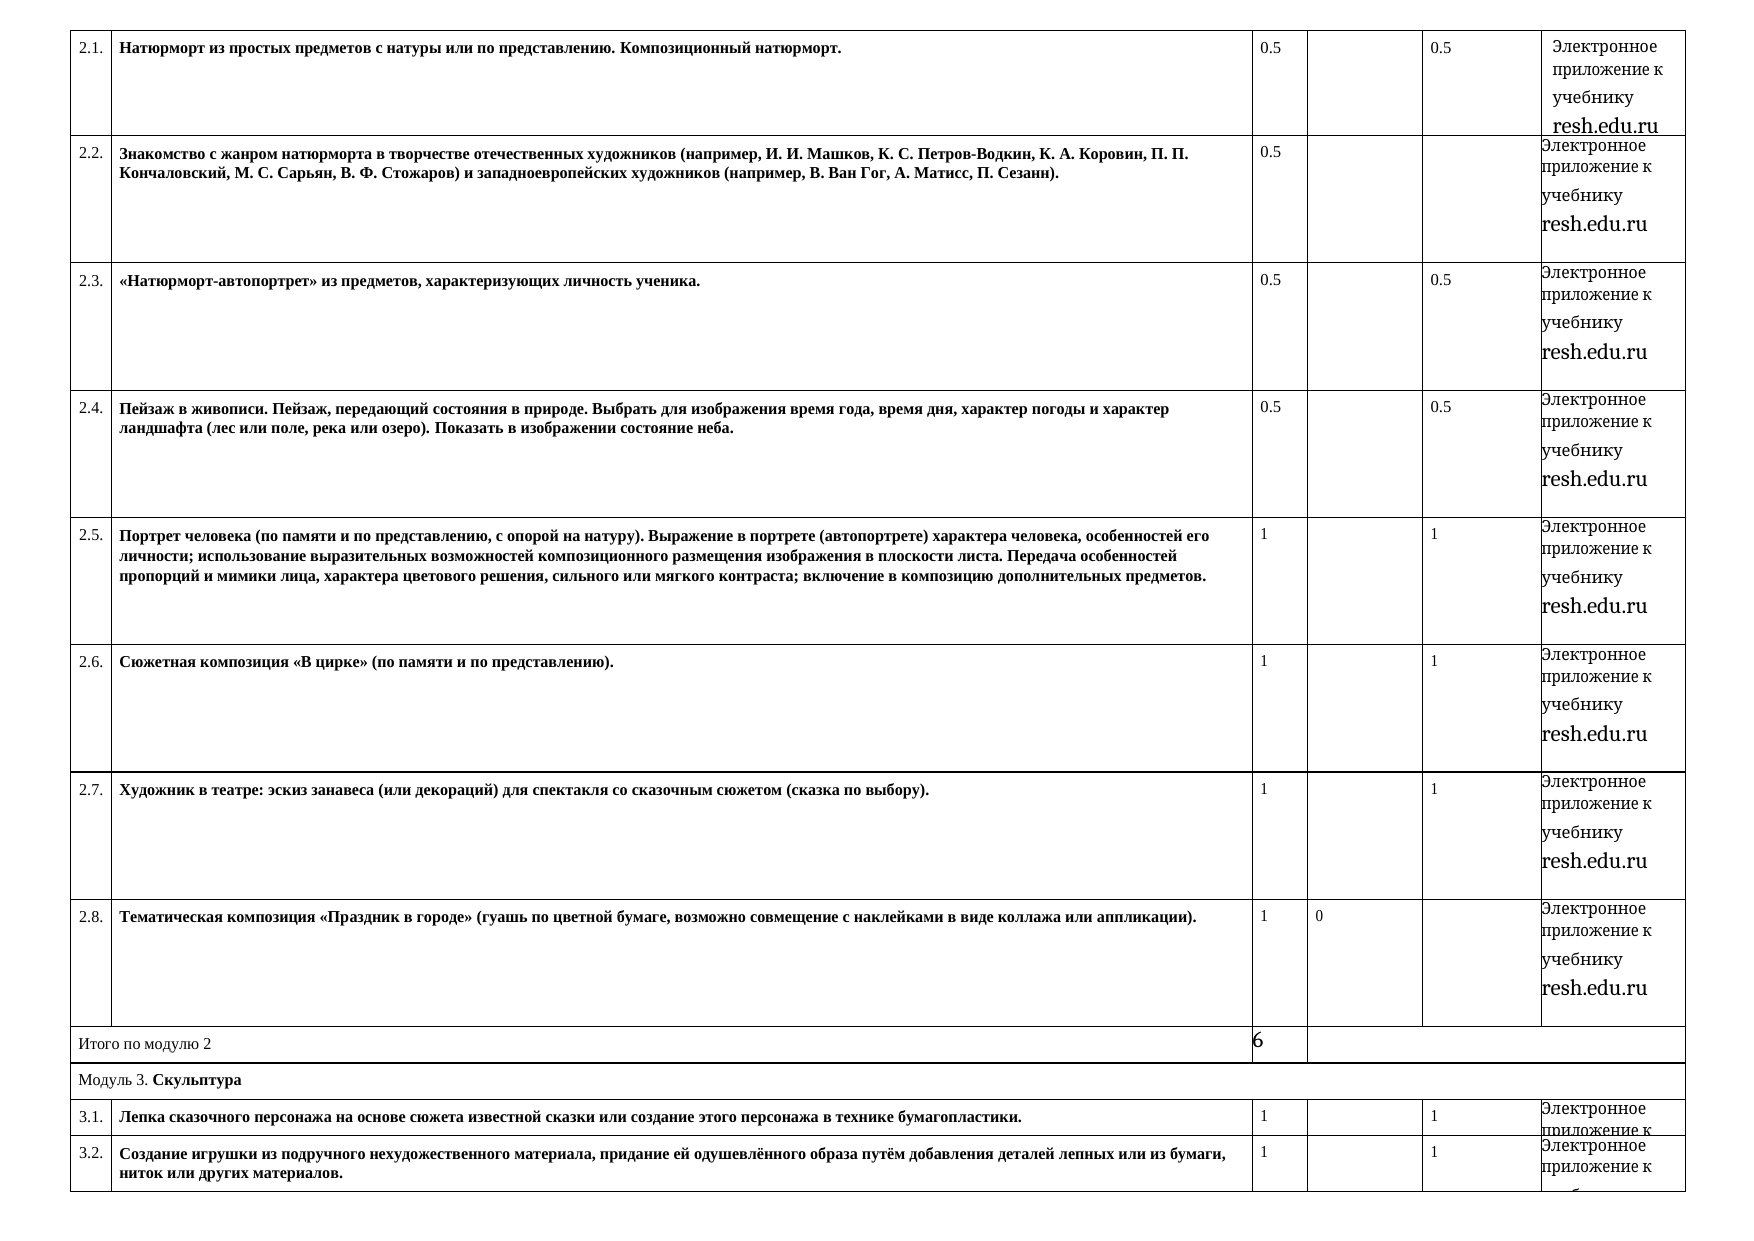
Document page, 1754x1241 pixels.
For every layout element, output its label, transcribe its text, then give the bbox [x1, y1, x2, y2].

table_cell [1308, 518, 1422, 644]
table_cell Электронное приложение к учебнику resh.edu.ru [1542, 391, 1685, 517]
table_cell 2.6. [71, 645, 111, 771]
table_cell 1 [1253, 645, 1307, 771]
table_cell 1 [1423, 645, 1541, 771]
table_cell 1 [1423, 1136, 1541, 1191]
table_cell 1 [1253, 1100, 1307, 1135]
table_cell [1308, 136, 1422, 262]
table_cell [1308, 391, 1422, 517]
table_cell Модуль 3. Скульптура [71, 1064, 1685, 1099]
table_cell 3.1. [71, 1100, 111, 1135]
table_cell [1308, 263, 1422, 389]
table_cell Знакомство с жанром натюрморта в творчестве отечественных художников (например, И. И. Машков, К. С. Петров-Водкин, К. А. Коровин, П. П. Кончаловский, М. С. Сарьян, В. Ф. Стожаров) и западноевропейских художников (например, В. Ван Гог, А. Матисс, П. Сезанн). [112, 136, 1252, 262]
table_cell 0.5 [1423, 31, 1541, 135]
table_cell 0.5 [1253, 391, 1307, 517]
table_cell 3.2. [71, 1136, 111, 1191]
table_cell Создание игрушки из подручного нехудожественного материала, придание ей одушевлённого образа путём добавления деталей лепных или из бумаги, ниток или других материалов. [112, 1136, 1252, 1191]
table_cell 2.5. [71, 518, 111, 644]
table_cell [1308, 1100, 1422, 1135]
table_cell Итого по модулю 2 [71, 1027, 1252, 1062]
table_cell Электронное приложение к учебнику resh.edu.ru [1542, 263, 1685, 389]
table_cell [1542, 136, 1685, 262]
table_cell [1308, 773, 1422, 899]
table_cell [1308, 1027, 1685, 1062]
table_cell 0.5 [1253, 136, 1307, 262]
table_cell 0 [1308, 900, 1422, 1026]
table_cell Электронное приложение к учебнику resh.edu.ru [1542, 645, 1685, 771]
table_cell «Натюрморт-автопортрет» из предметов, характеризующих личность ученика. [112, 263, 1252, 389]
table_cell 0.5 [1423, 263, 1541, 389]
table_cell 2.7. [71, 773, 111, 899]
table_cell 1 [1253, 518, 1307, 644]
table_cell 2.1. [71, 31, 111, 135]
table_cell [1423, 900, 1541, 1026]
table_cell 2.2. [71, 136, 111, 262]
table_cell [1308, 1136, 1422, 1191]
table_cell Лепка сказочного персонажа на основе сюжета известной сказки или создание этого персонажа в технике бумагопластики. [112, 1100, 1252, 1135]
table_cell 0.5 [1423, 391, 1541, 517]
table_cell 0.5 [1253, 263, 1307, 389]
table_cell 2.3. [71, 263, 111, 389]
table_cell [1308, 645, 1422, 771]
table_cell [1423, 136, 1541, 262]
table_cell 1 [1253, 1136, 1307, 1191]
table_cell Сюжетная композиция «В цирке» (по памяти и по представлению). [112, 645, 1252, 771]
table_cell Электронное приложение к учебнику resh.edu.ru [1542, 900, 1685, 1026]
table_cell 1 [1423, 518, 1541, 644]
table_cell Тематическая композиция «Праздник в городе» (гуашь по цветной бумаге, возможно совмещение с наклейками в виде коллажа или аппликации). [112, 900, 1252, 1026]
table_cell Электронное приложение к учебнику resh.edu.ru [1542, 773, 1685, 899]
table_cell Электронное приложение к учебнику resh.edu.ru [1542, 1100, 1685, 1135]
table_cell Натюрморт из простых предметов с натуры или по представлению. Композиционный натюрморт. [112, 31, 1252, 135]
table_cell Электронное приложение к учебнику resh.edu.ru [1542, 518, 1685, 644]
table_cell 2.4. [71, 391, 111, 517]
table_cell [1542, 1136, 1685, 1191]
table_cell 1 [1253, 773, 1307, 899]
table_cell 1 [1423, 1100, 1541, 1135]
table_cell 1 [1423, 773, 1541, 899]
table_cell 6 [1253, 1027, 1307, 1062]
table_cell [1308, 31, 1422, 135]
table_cell 2.8. [71, 900, 111, 1026]
table_cell Портрет человека (по памяти и по представлению, с опорой на натуру). Выражение в портрете (автопортрете) характера человека, особенностей его личности; использование выразительных возможностей композиционного размещения изображения в плоскости листа. Передача особенностей пропорций и мимики лица, характера цветового решения, сильного или мягкого контраста; включение в композицию дополнительных предметов. [112, 518, 1252, 644]
table_cell Художник в театре: эскиз занавеса (или декораций) для спектакля со сказочным сюжетом (сказка по выбору). [112, 773, 1252, 899]
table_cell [1542, 31, 1685, 135]
table_cell 1 [1253, 900, 1307, 1026]
table_cell 0.5 [1253, 31, 1307, 135]
table_cell Пейзаж в живописи. Пейзаж, передающий состояния в природе. Выбрать для изображения время года, время дня, характер погоды и характер ландшафта (лес или поле, река или озеро). Показать в изображении состояние неба. [112, 391, 1252, 517]
